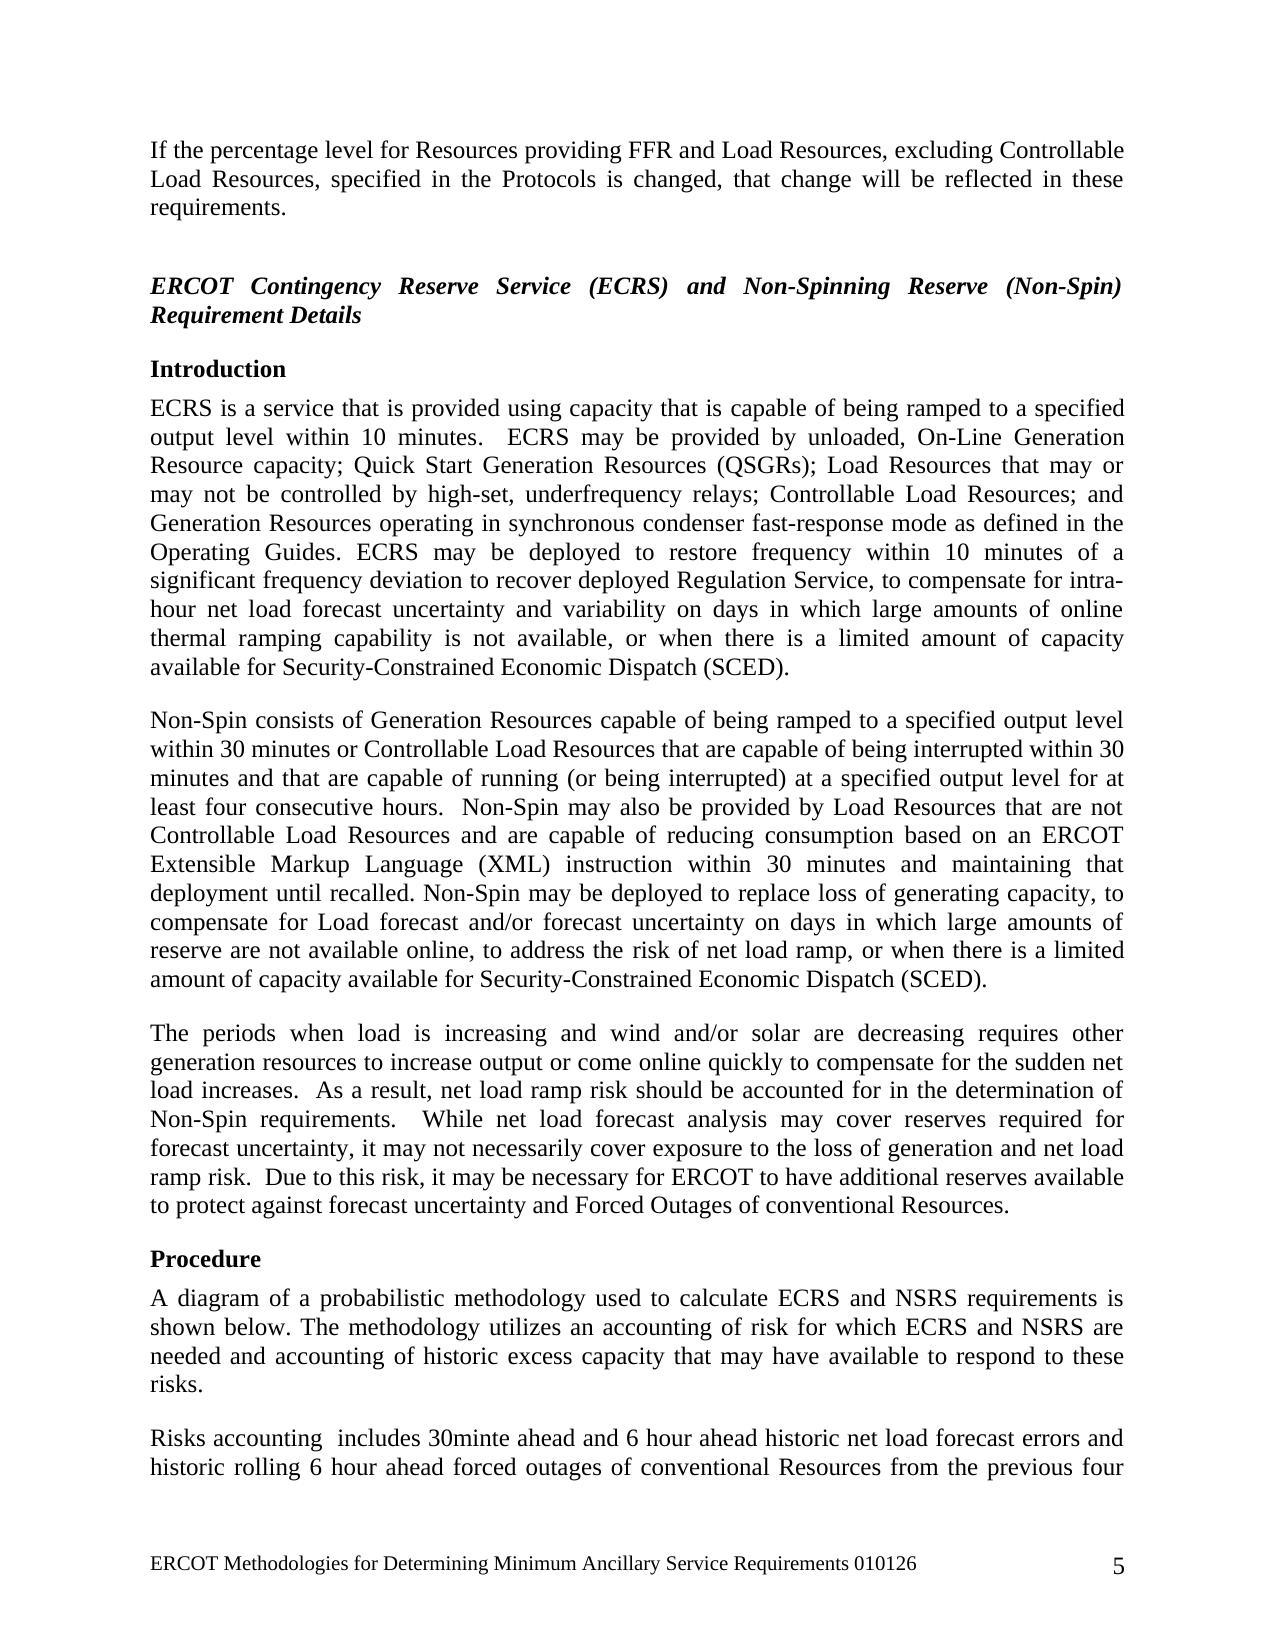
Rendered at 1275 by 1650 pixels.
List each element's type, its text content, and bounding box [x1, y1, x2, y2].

text The periods when load is increasing and wind and/or solar are decreasing requires other generation resources to increase output or come online quickly to compensate for the sudden net load increases. As a result, net load ramp risk should be accounted for in the determination of Non-Spin requirements. While net load forecast analysis may cover reserves required for forecast uncertainty, it may not necessarily cover exposure to the loss of generation and net load ramp risk. Due to this risk, it may be necessary for ERCOT to have additional reserves available to protect against forecast uncertainty and Forced Outages of conventional Resources. [150, 1018, 1125, 1219]
text ERCOT Contingency Reserve Service (ECRS) and Non-Spinning Reserve (Non-Spin) Requirement Details [150, 271, 1125, 329]
subtitle Procedure [150, 1244, 1125, 1273]
text ECRS is a service that is provided using capacity that is capable of being ramped to a specified output level within 10 minutes. ECRS may be provided by unloaded, On-Line Generation Resource capacity; Quick Start Generation Resources (QSGRs); Load Resources that may or may not be controlled by high-set, underfrequency relays; Controllable Load Resources; and Generation Resources operating in synchronous condenser fast-response mode as defined in the Operating Guides. ECRS may be deployed to restore frequency within 10 minutes of a significant frequency deviation to recover deployed Regulation Service, to compensate for intra-hour net load forecast uncertainty and variability on days in which large amounts of online thermal ramping capability is not available, or when there is a limited amount of capacity available for Security-Constrained Economic Dispatch (SCED). [150, 393, 1125, 680]
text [150, 1423, 1125, 1481]
text A diagram of a probabilistic methodology used to calculate ECRS and NSRS requirements is shown below. The methodology utilizes an accounting of risk for which ECRS and NSRS are needed and accounting of historic excess capacity that may have available to respond to these risks. [150, 1283, 1125, 1398]
subtitle Introduction [150, 354, 1125, 382]
text Non-Spin consists of Generation Resources capable of being ramped to a specified output level within 30 minutes or Controllable Load Resources that are capable of being interrupted within 30 minutes and that are capable of running (or being interrupted) at a specified output level for at least four consecutive hours. Non-Spin may also be provided by Load Resources that are not Controllable Load Resources and are capable of reducing consumption based on an ERCOT Extensible Markup Language (XML) instruction within 30 minutes and maintaining that deployment until recalled. Non-Spin may be deployed to replace loss of generating capacity, to compensate for Load forecast and/or forecast uncertainty on days in which large amounts of reserve are not available online, to address the risk of net load ramp, or when there is a limited amount of capacity available for Security-Constrained Economic Dispatch (SCED). [150, 705, 1125, 993]
text If the percentage level for Resources providing FFR and Load Resources, excluding Controllable Load Resources, specified in the Protocols is changed, that change will be reflected in these requirements. [150, 135, 1125, 221]
